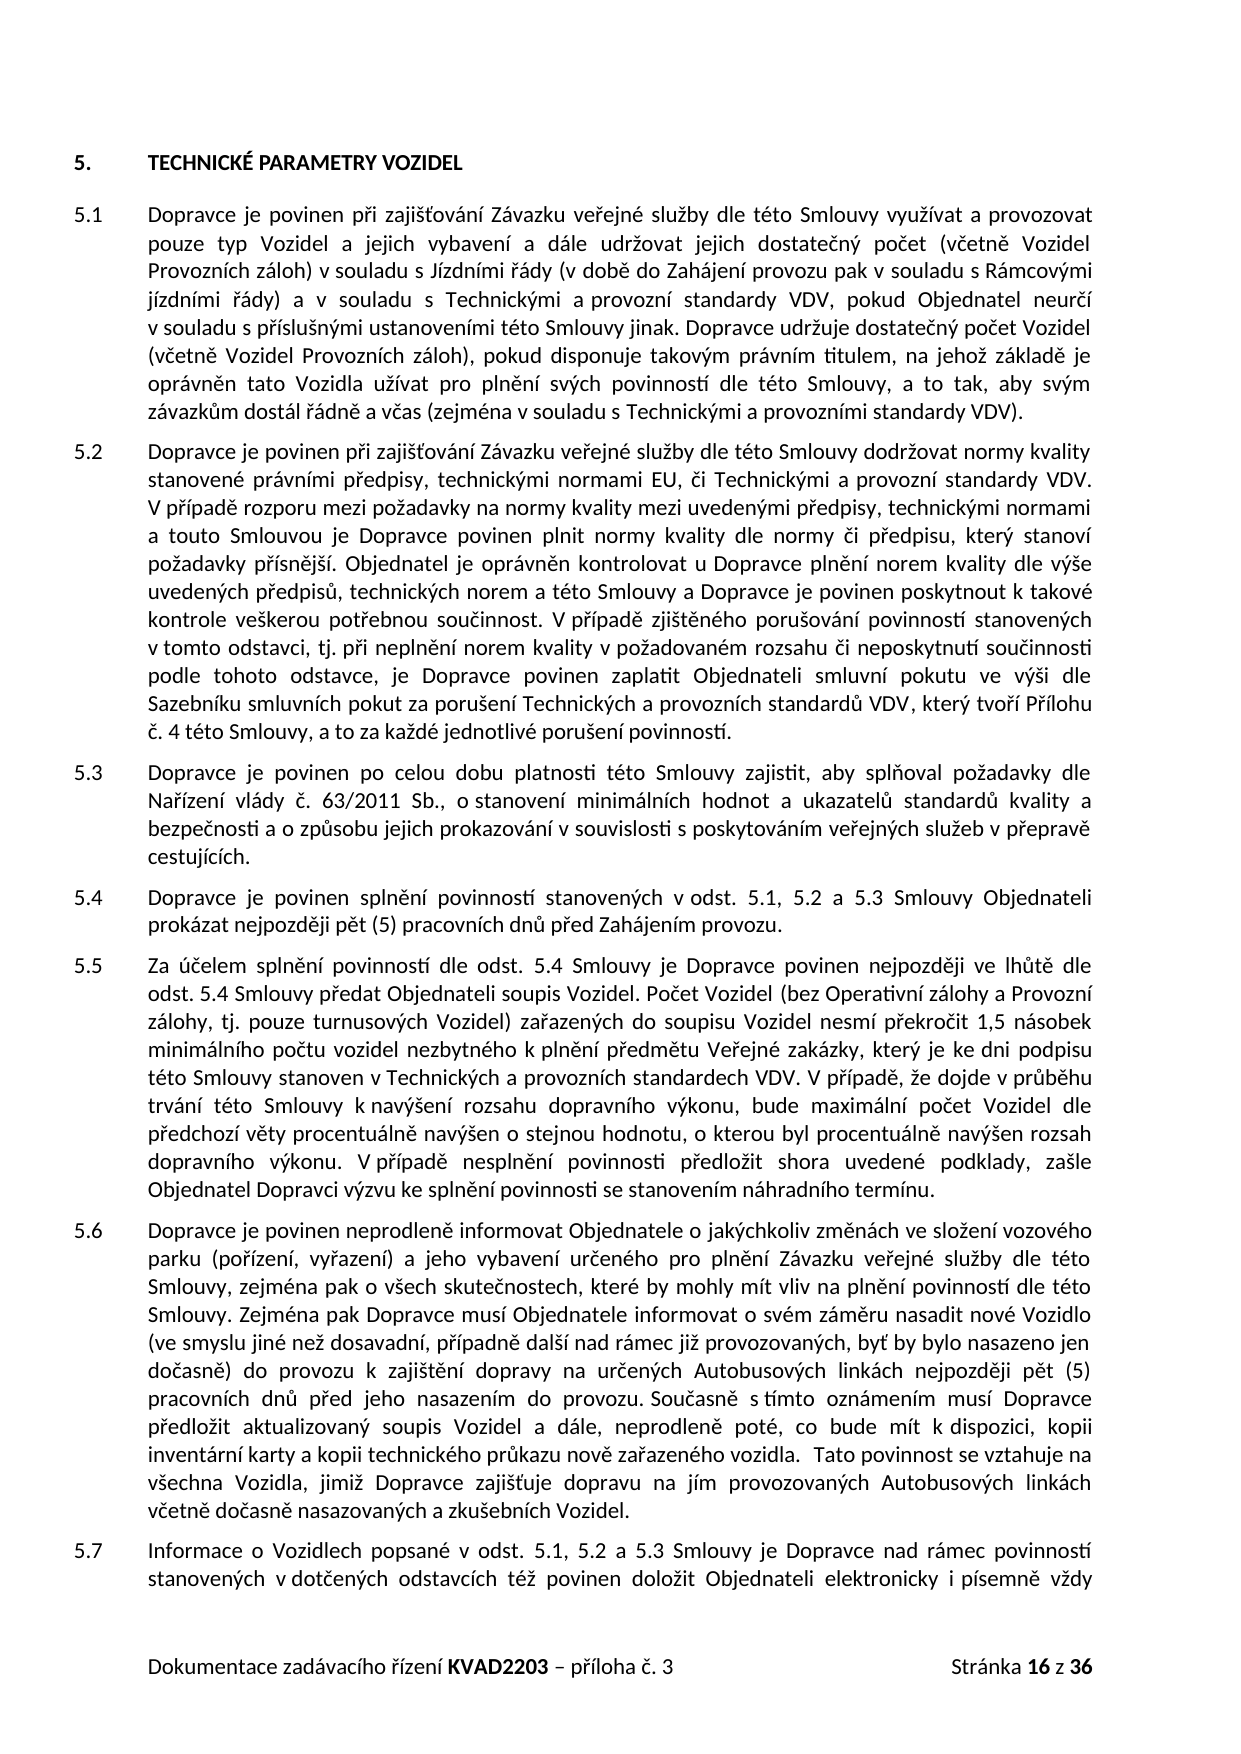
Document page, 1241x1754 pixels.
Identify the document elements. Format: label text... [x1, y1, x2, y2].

text Dopravce je povinen při zajišťování Závazku veřejné služby dle této Smlouvy využívat a provozovat pouze typ Vozidel a jejich vybavení a dále udržovat jejich dostatečný počet (včetně Vozidel Provozních záloh) v souladu s Jízdními řády (v době do Zahájení provozu pak v souladu s Rámcovými jízdními řády) a v souladu s Technickými a provozní standardy VDV, pokud Objednatel neurčí v souladu s příslušnými ustanoveními této Smlouvy jinak. Dopravce udržuje dostatečný počet Vozidel (včetně Vozidel Provozních záloh), pokud disponuje takovým právním titulem, na jehož základě je oprávněn tato Vozidla užívat pro plnění svých povinností dle této Smlouvy, a to tak, aby svým závazkům dostál řádně a včas (zejména v souladu s Technickými a provozními standardy VDV). [74, 201, 1093, 425]
text Za účelem splnění povinností dle odst. 5.4 Smlouvy je Dopravce povinen nejpozději ve lhůtě dle odst. 5.4 Smlouvy předat Objednateli soupis Vozidel. Počet Vozidel (bez Operativní zálohy a Provozní zálohy, tj. pouze turnusových Vozidel) zařazených do soupisu Vozidel nesmí překročit 1,5 násobek minimálního počtu vozidel nezbytného k plnění předmětu Veřejné zakázky, který je ke dni podpisu této Smlouvy stanoven v Technických a provozních standardech VDV. V případě, že dojde v průběhu trvání této Smlouvy k navýšení rozsahu dopravního výkonu, bude maximální počet Vozidel dle předchozí věty procentuálně navýšen o stejnou hodnotu, o kterou byl procentuálně navýšen rozsah dopravního výkonu. V případě nesplnění povinnosti předložit shora uvedené podklady, zašle Objednatel Dopravci výzvu ke splnění povinnosti se stanovením náhradního termínu. [74, 951, 1093, 1203]
subtitle Technické parametry vozidel [74, 148, 1093, 176]
text Dopravce je povinen splnění povinností stanovených v odst. 5.1, 5.2 a 5.3 Smlouvy Objednateli prokázat nejpozději pět (5) pracovních dnů před Zahájením provozu. [74, 883, 1093, 939]
text Dopravce je povinen po celou dobu platnosti této Smlouvy zajistit, aby splňoval požadavky dle Nařízení vlády č. 63/2011 Sb., o stanovení minimálních hodnot a ukazatelů standardů kvality a bezpečnosti a o způsobu jejich prokazování v souvislosti s poskytováním veřejných služeb v přepravě cestujících. [74, 758, 1093, 870]
text Dopravce je povinen neprodleně informovat Objednatele o jakýchkoliv změnách ve složení vozového parku (pořízení, vyřazení) a jeho vybavení určeného pro plnění Závazku veřejné služby dle této Smlouvy, zejména pak o všech skutečnostech, které by mohly mít vliv na plnění povinností dle této Smlouvy. Zejména pak Dopravce musí Objednatele informovat o svém záměru nasadit nové Vozidlo (ve smyslu jiné než dosavadní, případně další nad rámec již provozovaných, byť by bylo nasazeno jen dočasně) do provozu k zajištění dopravy na určených Autobusových linkách nejpozději pět (5) pracovních dnů před jeho nasazením do provozu. Současně s tímto oznámením musí Dopravce předložit aktualizovaný soupis Vozidel a dále, neprodleně poté, co bude mít k dispozici, kopii inventární karty a kopii technického průkazu nově zařazeného vozidla. Tato povinnost se vztahuje na všechna Vozidla, jimiž Dopravce zajišťuje dopravu na jím provozovaných Autobusových linkách včetně dočasně nasazovaných a zkušebních Vozidel. [74, 1216, 1093, 1524]
text Dopravce je povinen při zajišťování Závazku veřejné služby dle této Smlouvy dodržovat normy kvality stanovené právními předpisy, technickými normami EU, či Technickými a provozní standardy VDV. V případě rozporu mezi požadavky na normy kvality mezi uvedenými předpisy, technickými normami a touto Smlouvou je Dopravce povinen plnit normy kvality dle normy či předpisu, který stanoví požadavky přísnější. Objednatel je oprávněn kontrolovat u Dopravce plnění norem kvality dle výše uvedených předpisů, technických norem a této Smlouvy a Dopravce je povinen poskytnout k takové kontrole veškerou potřebnou součinnost. V případě zjištěného porušování povinností stanovených v tomto odstavci, tj. při neplnění norem kvality v požadovaném rozsahu či neposkytnutí součinnosti podle tohoto odstavce, je Dopravce povinen zaplatit Objednateli smluvní pokutu ve výši dle Sazebníku smluvních pokut za porušení Technických a provozních standardů VDV, který tvoří Přílohu č. 4 této Smlouvy, a to za každé jednotlivé porušení povinností. [74, 437, 1093, 746]
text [74, 1537, 1093, 1593]
